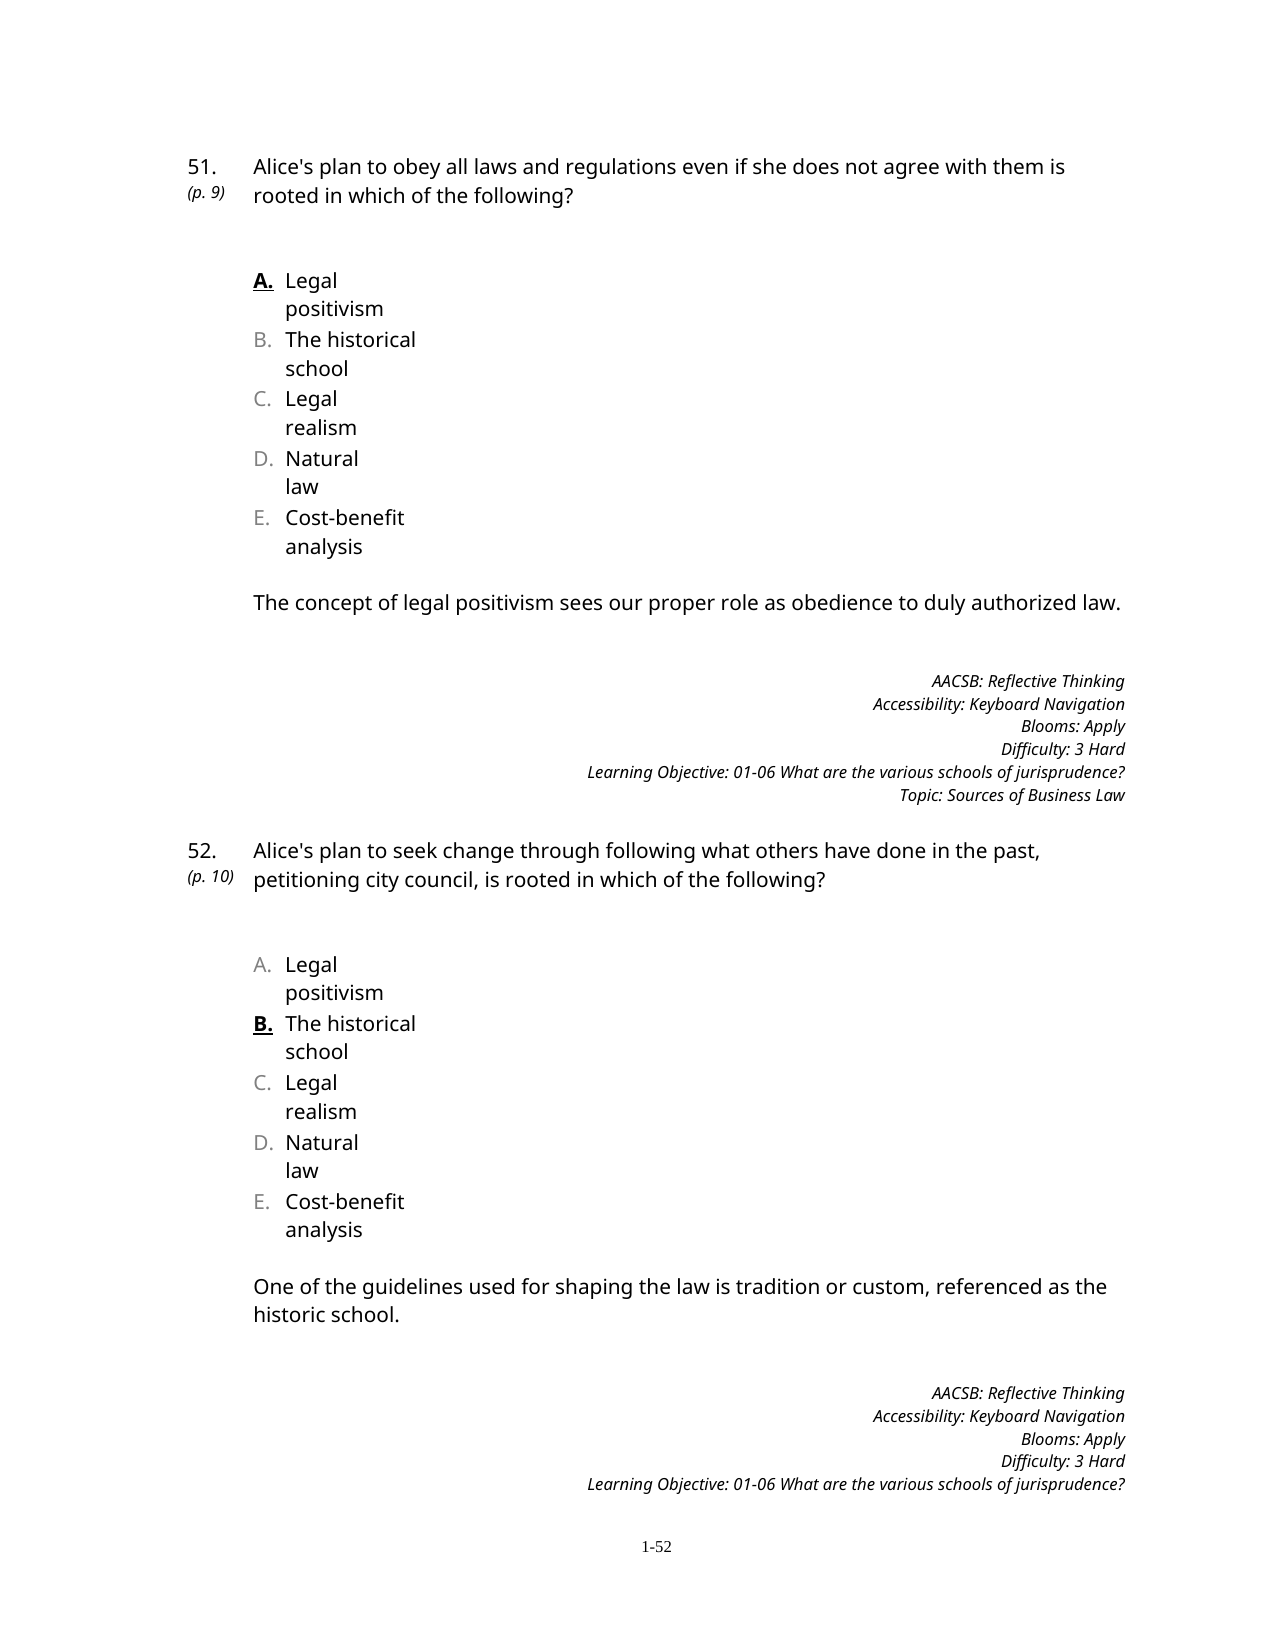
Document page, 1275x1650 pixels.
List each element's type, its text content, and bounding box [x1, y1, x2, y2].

table_header Alice's plan to seek change through following what others have done in the past, petitioning city council, is rooted in which of the following? One of the guidelines used for shaping the law is tradition or custom, referenced as the historic school. [253, 836, 1125, 1356]
table_header 51. (p. 9) [188, 153, 253, 644]
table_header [188, 1382, 1125, 1495]
table_header 52. (p. 10) [188, 836, 253, 1356]
table_header Alice's plan to obey all laws and regulations even if she does not agree with them is rooted in which of the following? The concept of legal positivism sees our proper role as obedience to duly authorized law. [253, 153, 1125, 644]
